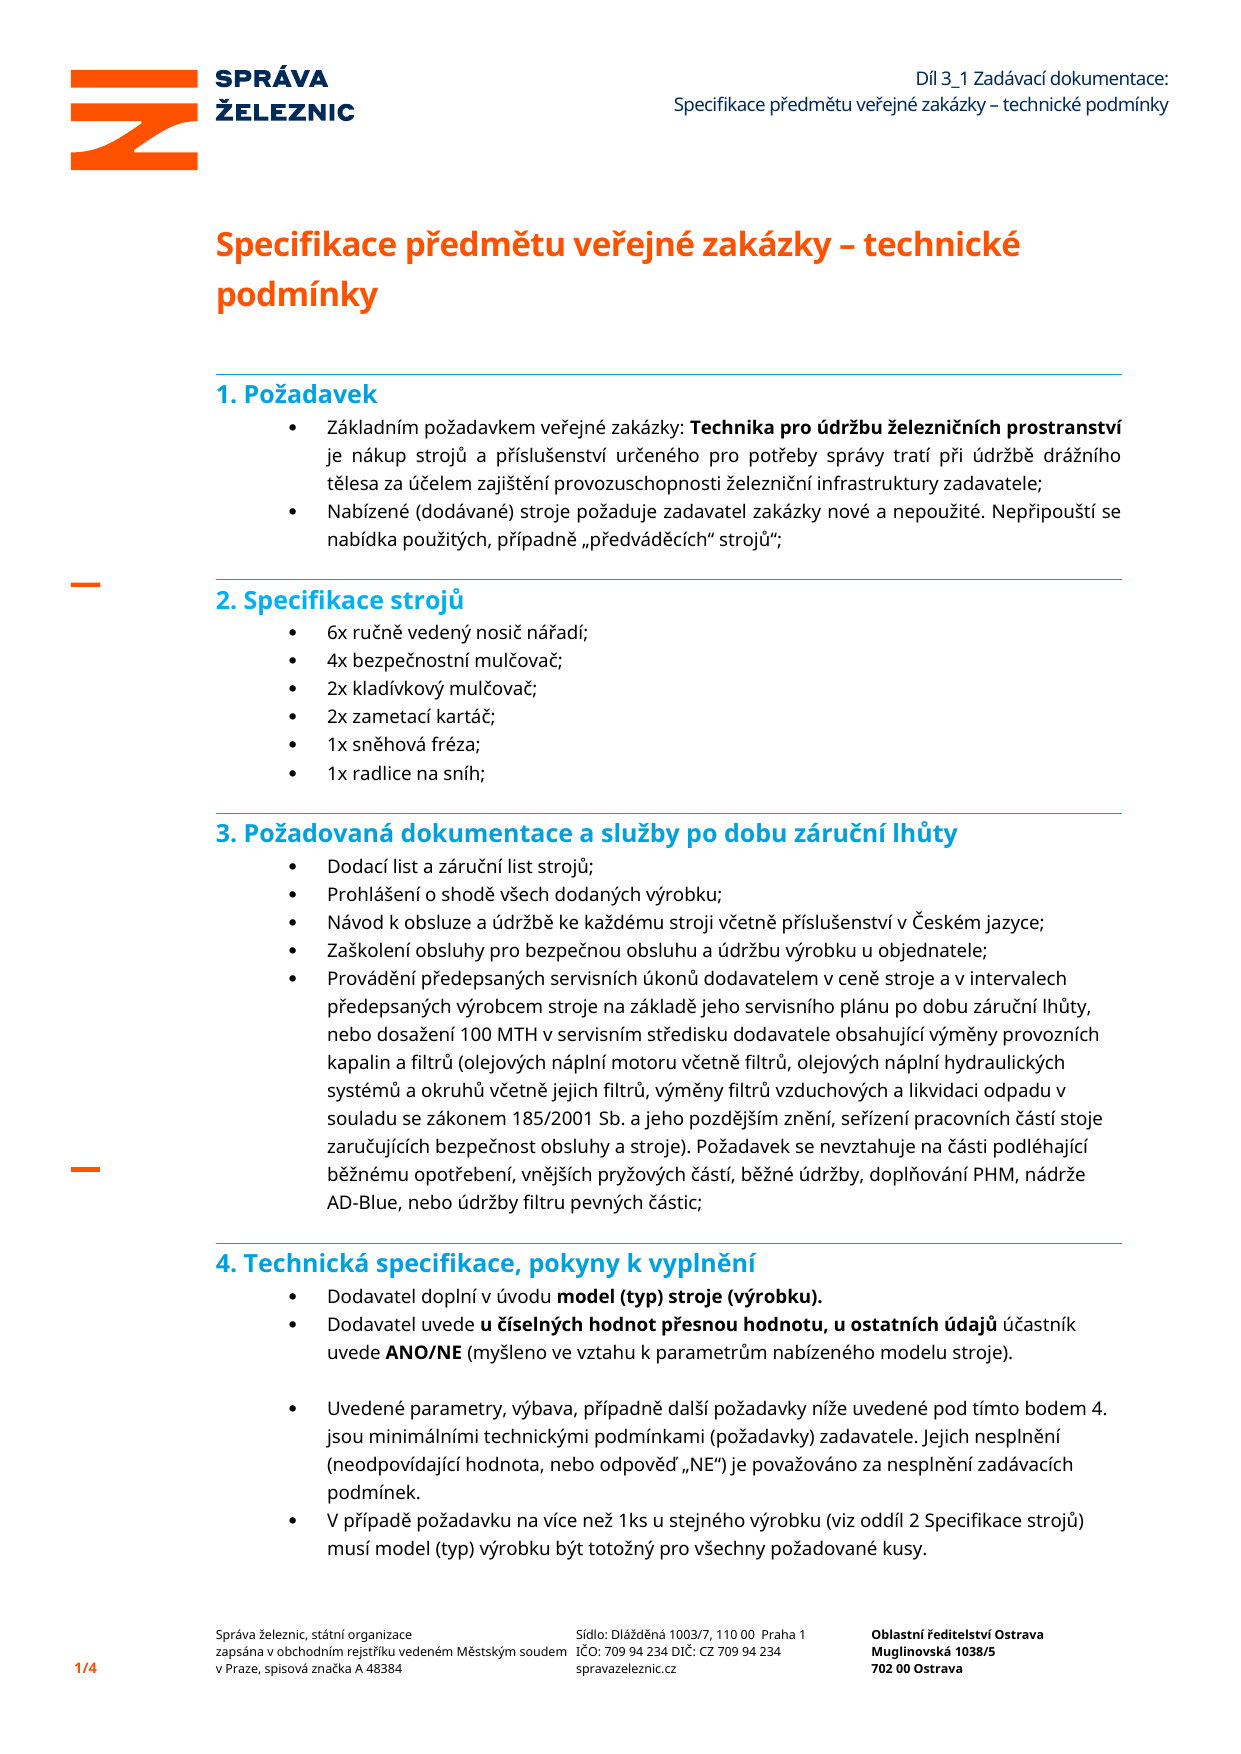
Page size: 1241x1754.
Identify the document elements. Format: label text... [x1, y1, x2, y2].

list Dodavatel uvede u číselných hodnot přesnou hodnotu, u ostatních údajů účastník uvede ANO/NE (myšleno ve vztahu k parametrům nabízeného modelu stroje). [289, 1311, 1122, 1393]
list Dodavatel doplní v úvodu model (typ) stroje (výrobku). [289, 1283, 1122, 1309]
subtitle 1. Požadavek [216, 375, 1122, 411]
list Uvedené parametry, výbava, případně další požadavky níže uvedené pod tímto bodem 4. jsou minimálními technickými podmínkami (požadavky) zadavatele. Jejich nesplnění (neodpovídající hodnota, nebo odpověď „NE“) je považováno za nesplnění zadávacích podmínek. [289, 1395, 1122, 1505]
list Nabízené (dodávané) stroje požaduje zadavatel zakázky nové a nepoužité. Nepřipouští se nabídka použitých, případně „předváděcích“ strojů“; [289, 498, 1122, 552]
subtitle Specifikace předmětu veřejné zakázky – technické podmínky [216, 221, 1122, 316]
subtitle 4. Technická specifikace, pokyny k vyplnění [216, 1244, 1122, 1280]
list Provádění předepsaných servisních úkonů dodavatelem v ceně stroje a v intervalech předepsaných výrobcem stroje na základě jeho servisního plánu po dobu záruční lhůty, nebo dosažení 100 MTH v servisním středisku dodavatele obsahující výměny provozních kapalin a filtrů (olejových náplní motoru včetně filtrů, olejových náplní hydraulických systémů a okruhů včetně jejich filtrů, výměny filtrů vzduchových a likvidaci odpadu v souladu se zákonem 185/2001 Sb. a jeho pozdějším znění, seřízení pracovních částí stoje zaručujících bezpečnost obsluhy a stroje). Požadavek se nevztahuje na části podléhající běžnému opotřebení, vnějších pryžových částí, běžné údržby, doplňování PHM, nádrže AD-Blue, nebo údržby filtru pevných částic; [289, 965, 1122, 1215]
subtitle 2. Specifikace strojů [216, 580, 1122, 616]
subtitle 3. Požadovaná dokumentace a služby po dobu záruční lhůty [216, 814, 1122, 850]
list 2x zametací kartáč; [289, 704, 1122, 729]
list Dodací list a záruční list strojů; [289, 853, 1122, 879]
list 6x ručně vedený nosič nářadí; [289, 620, 1122, 645]
list 1x radlice na sníh; [289, 760, 1122, 785]
list Návod k obsluze a údržbě ke každému stroji včetně příslušenství v Českém jazyce; [289, 909, 1122, 935]
list Základním požadavkem veřejné zakázky: Technika pro údržbu železničních prostranství je nákup strojů a příslušenství určeného pro potřeby správy tratí při údržbě drážního tělesa za účelem zajištění provozuschopnosti železniční infrastruktury zadavatele; [289, 414, 1122, 496]
list 4x bezpečnostní mulčovač; [289, 648, 1122, 673]
list Prohlášení o shodě všech dodaných výrobku; [289, 881, 1122, 907]
list 1x sněhová fréza; [289, 732, 1122, 757]
list Zaškolení obsluhy pro bezpečnou obsluhu a údržbu výrobku u objednatele; [289, 937, 1122, 963]
list V případě požadavku na více než 1ks u stejného výrobku (viz oddíl 2 Specifikace strojů) musí model (typ) výrobku být totožný pro všechny požadované kusy. [289, 1507, 1122, 1561]
list 2x kladívkový mulčovač; [289, 676, 1122, 701]
